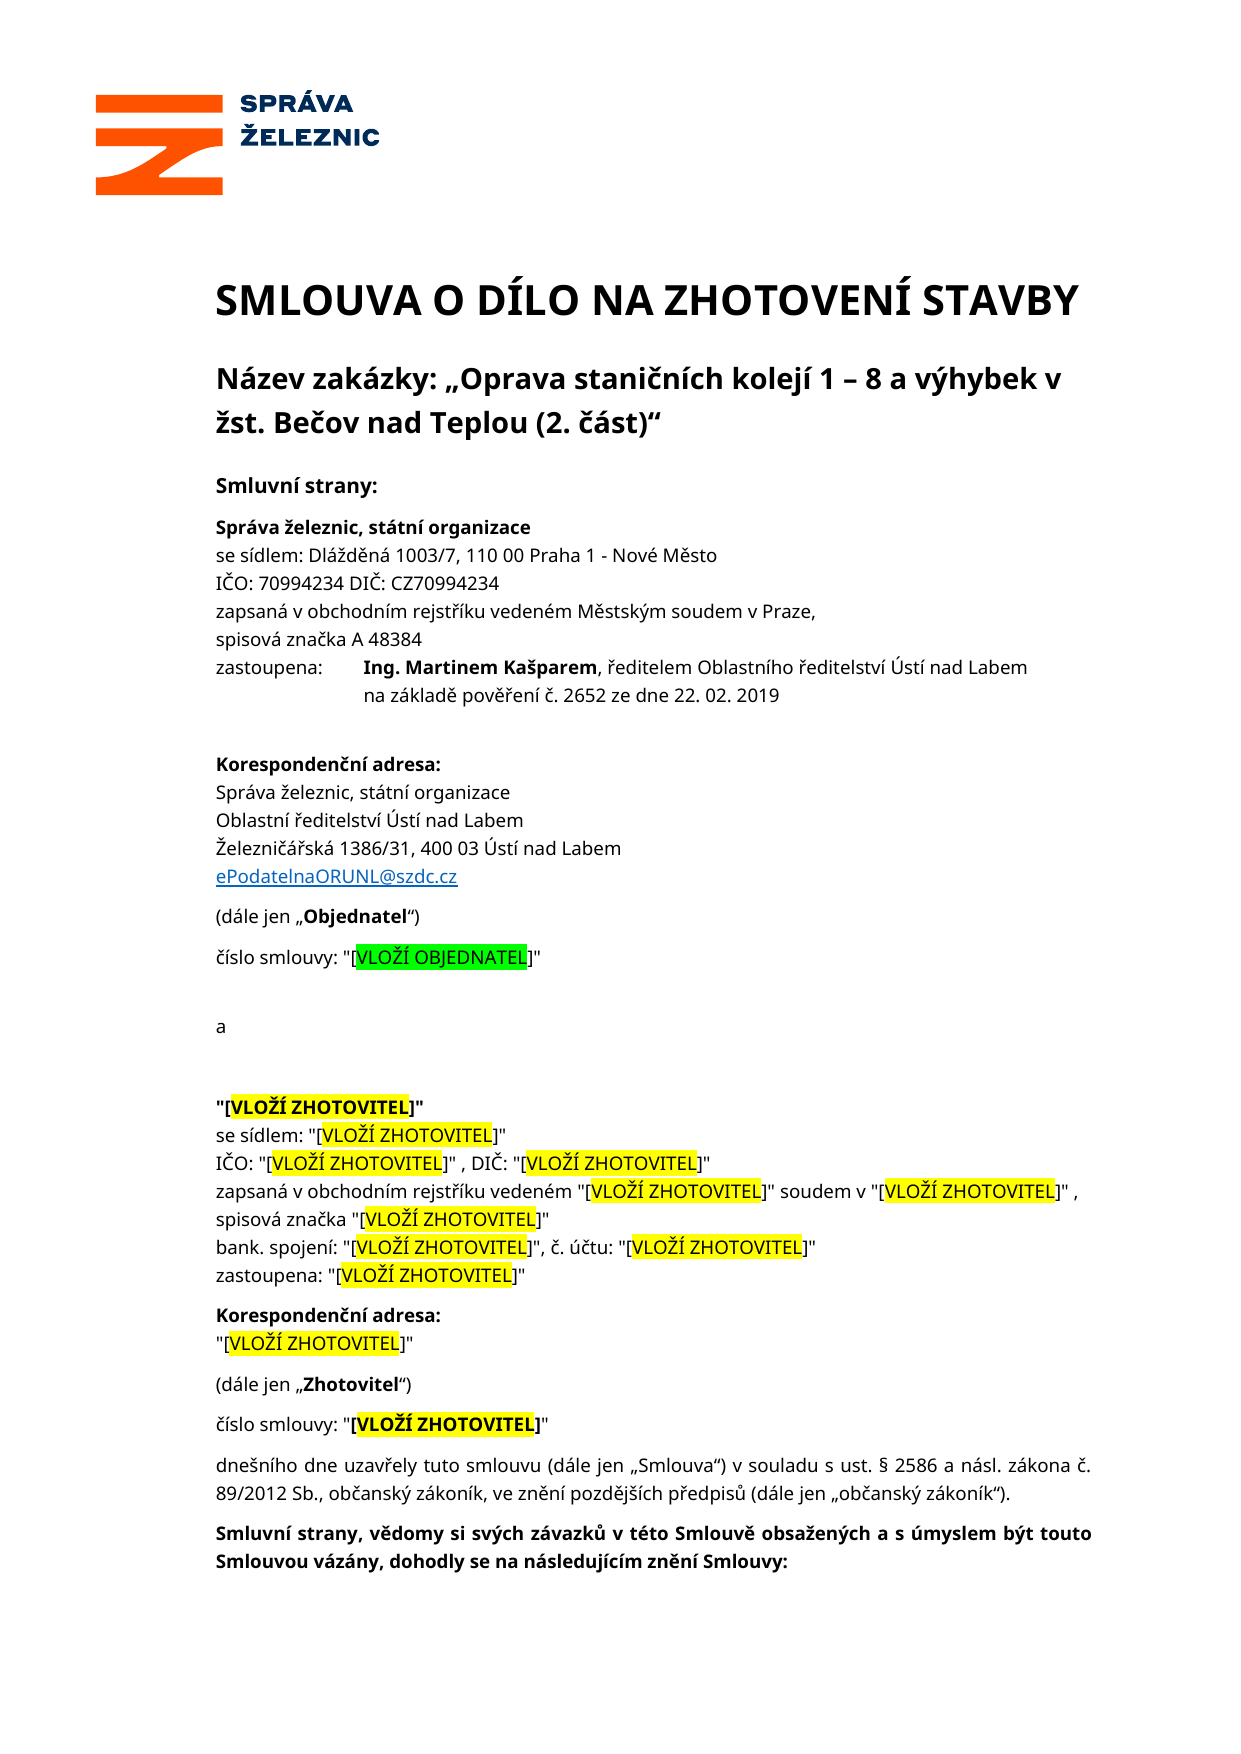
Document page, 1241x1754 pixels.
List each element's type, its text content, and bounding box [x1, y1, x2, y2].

text Správa železnic, státní organizace [216, 779, 1093, 805]
text se sídlem: "[VLOŽÍ ZHOTOVITEL]" [216, 1122, 322, 1147]
text číslo smlouvy: "[VLOŽÍ ZHOTOVITEL]" [534, 1412, 1093, 1437]
text číslo smlouvy: "[VLOŽÍ OBJEDNATEL]" [527, 944, 1093, 970]
text zastoupena: "[VLOŽÍ ZHOTOVITEL]" [216, 1262, 341, 1288]
text dnešního dne uzavřely tuto smlouvu (dále jen „Smlouva“) v souladu s ust. § 2586 a násl. zákona č. 89/2012 Sb., občanský zákoník, ve znění pozdějších předpisů (dále jen „občanský zákoník“). [216, 1452, 1093, 1506]
text se sídlem: Dlážděná 1003/7, 110 00 Praha 1 - Nové Město [216, 543, 1093, 568]
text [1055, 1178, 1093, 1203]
text Korespondenční adresa: [216, 1303, 1093, 1328]
text Oblastní ředitelství Ústí nad Labem [216, 807, 1093, 833]
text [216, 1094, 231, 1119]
text (dále jen „Zhotovitel“) [216, 1371, 1093, 1397]
text "[VLOŽÍ ZHOTOVITEL]" [399, 1331, 1093, 1356]
text ePodatelnaORUNL@szdc.cz [216, 863, 1093, 889]
text a [216, 1013, 1093, 1038]
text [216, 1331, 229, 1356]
text Smluvní strany, vědomy si svých závazků v této Smlouvě obsažených a s úmyslem být touto Smlouvou vázány, dohodly se na následujícím znění Smlouvy: [216, 1521, 1093, 1574]
text IČO: "[VLOŽÍ ZHOTOVITEL]" , DIČ: "[VLOŽÍ ZHOTOVITEL]" [697, 1150, 1093, 1176]
text spisová značka A 48384 [216, 627, 1093, 652]
text zapsaná v obchodním rejstříku vedeném Městským soudem v Praze, [216, 599, 1093, 624]
text bank. spojení: "[VLOŽÍ ZHOTOVITEL]", č. účtu: "[VLOŽÍ ZHOTOVITEL]" [802, 1234, 1093, 1259]
text "[VLOŽÍ ZHOTOVITEL]" [409, 1094, 1093, 1119]
text (dále jen „Objednatel“) [216, 904, 1093, 929]
text číslo smlouvy: "[VLOŽÍ OBJEDNATEL]" [216, 944, 356, 970]
text Korespondenční adresa: [216, 751, 1093, 777]
text číslo smlouvy: "[VLOŽÍ ZHOTOVITEL]" [216, 1412, 357, 1437]
text zastoupena: Ing. Martinem Kašparem, ředitelem Oblastního ředitelství Ústí nad Labem [216, 655, 1093, 680]
text se sídlem: "[VLOŽÍ ZHOTOVITEL]" [492, 1122, 1093, 1147]
text Smluvní strany: [216, 471, 1093, 499]
text SMLOUVA O DÍLO NA ZHOTOVENÍ STAVBY [216, 271, 1093, 328]
text zapsaná v obchodním rejstříku vedeném "[VLOŽÍ ZHOTOVITEL]" soudem v "[VLOŽÍ ZHOTOVITEL]" , [216, 1178, 591, 1203]
text spisová značka "[VLOŽÍ ZHOTOVITEL]" [216, 1206, 365, 1232]
text spisová značka "[VLOŽÍ ZHOTOVITEL]" [536, 1206, 1093, 1232]
text IČO: 70994234 DIČ: CZ70994234 [216, 571, 1093, 596]
text zastoupena: "[VLOŽÍ ZHOTOVITEL]" [512, 1262, 1093, 1288]
text Železničářská 1386/31, 400 03 Ústí nad Labem [216, 835, 1093, 861]
text Správa železnic, státní organizace [216, 514, 1093, 540]
text Název zakázky: „Oprava staničních kolejí 1 – 8 a výhybek v žst. Bečov nad Teplou (2. část)“ [216, 358, 1093, 442]
text na základě pověření č. 2652 ze dne 22. 02. 2019 [289, 683, 1093, 708]
